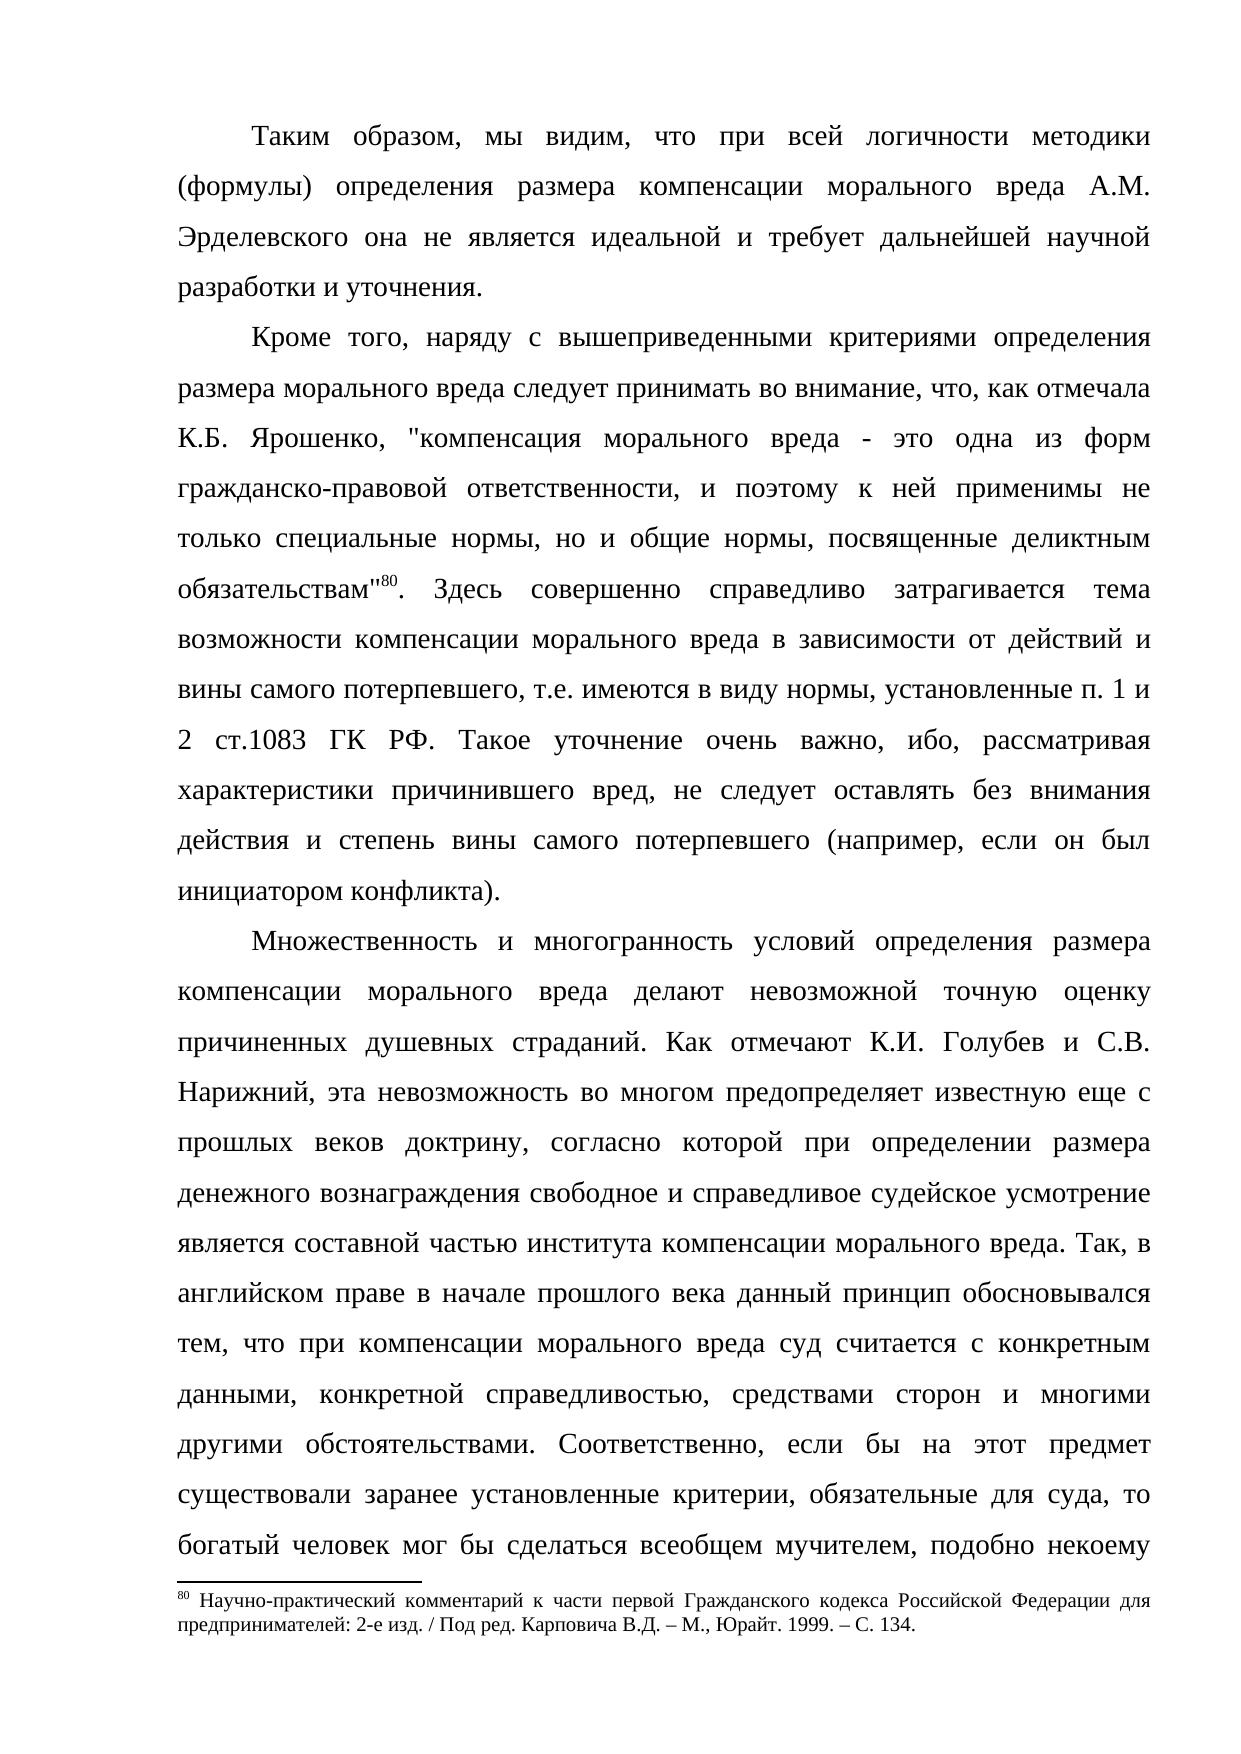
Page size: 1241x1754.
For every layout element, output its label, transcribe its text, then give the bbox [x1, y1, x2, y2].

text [177, 923, 1152, 1560]
text Таким образом, мы видим, что при всей логичности методики (формулы) определения размера компенсации морального вреда А.М. Эрделевского она не является идеальной и требует дальнейшей научной разработки и уточнения. [177, 118, 1152, 303]
text Кроме того, наряду с вышеприведенными критериями определения размера морального вреда следует принимать во внимание, что, как отмечала К.Б. Ярошенко, "компенсация морального вреда - это одна из форм гражданско-правовой ответственности, и поэтому к ней применимы не только специальные нормы, но и общие нормы, посвященные деликтным обязательствам". Здесь совершенно справедливо затрагивается тема возможности компенсации морального вреда в зависимости от действий и вины самого потерпевшего, т.е. имеются в виду нормы, установленные п. 1 и 2 ст.1083 ГК РФ. Такое уточнение очень важно, ибо, рассматривая характеристики причинившего вред, не следует оставлять без внимания действия и степень вины самого потерпевшего (например, если он был инициатором конфликта). [177, 319, 1152, 906]
